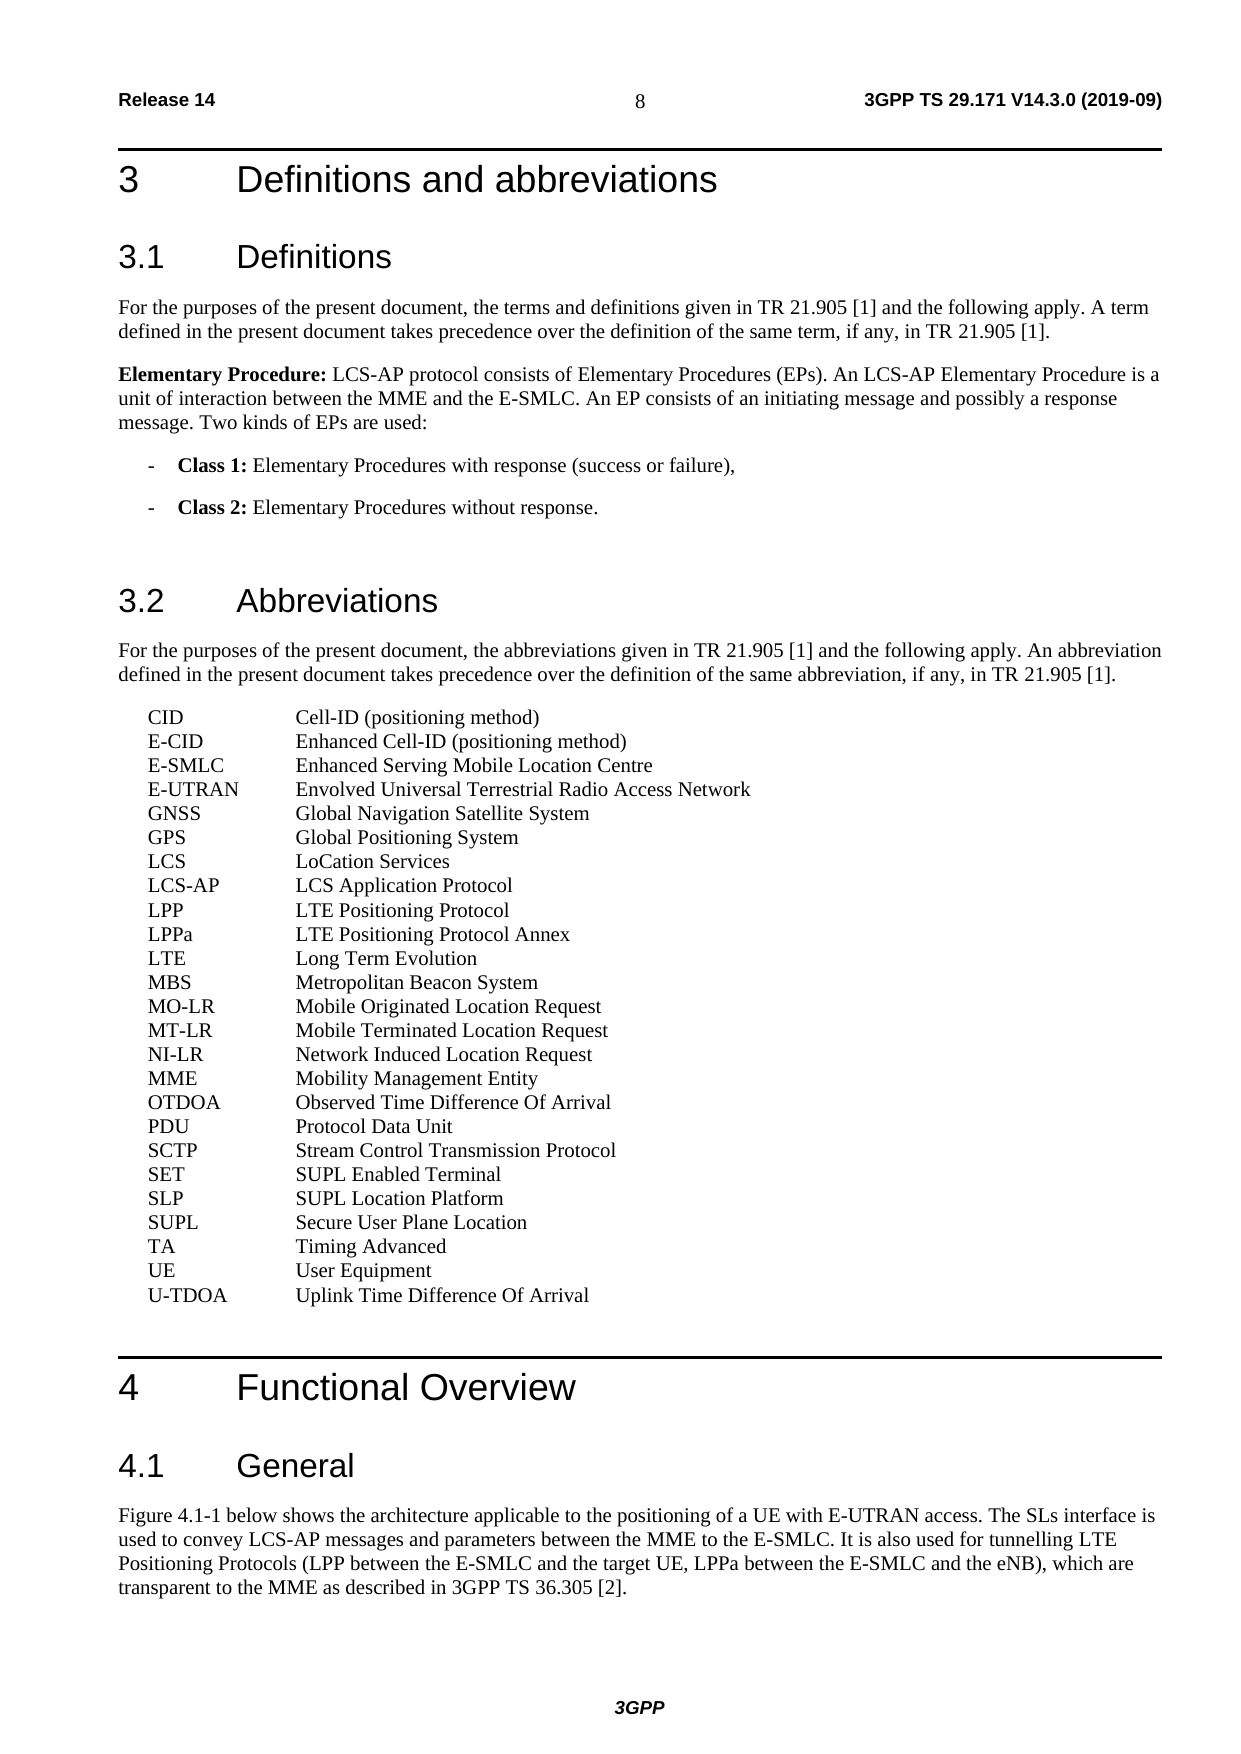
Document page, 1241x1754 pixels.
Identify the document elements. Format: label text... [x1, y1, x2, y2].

subtitle 3 Definitions and abbreviations [118, 151, 1162, 200]
text LCS LoCation Services [148, 849, 1162, 873]
text SET SUPL Enabled Terminal [148, 1162, 1162, 1186]
text Figure 4.1-1 below shows the architecture applicable to the positioning of a UE with E-UTRAN access. The SLs interface is used to convey LCS-AP messages and parameters between the MME to the E-SMLC. It is also used for tunnelling LTE Positioning Protocols (LPP between the E-SMLC and the target UE, LPPa between the E-SMLC and the eNB), which are transparent to the MME as described in 3GPP TS 36.305 [2]. [118, 1503, 1162, 1599]
text NI-LR Network Induced Location Request [148, 1042, 1162, 1066]
text CID Cell-ID (positioning method) [148, 705, 1162, 729]
text Elementary Procedure: LCS-AP protocol consists of Elementary Procedures (EPs). An LCS-AP Elementary Procedure is a unit of interaction between the MME and the E-SMLC. An EP consists of an initiating message and possibly a response message. Two kinds of EPs are used: [118, 362, 1162, 434]
text MBS Metropolitan Beacon System [148, 970, 1162, 994]
subtitle 4.1 General [118, 1446, 1162, 1484]
text LCS-AP LCS Application Protocol [148, 873, 1162, 897]
text - Class 2: Elementary Procedures without response. [148, 495, 1162, 519]
text TA Timing Advanced [148, 1234, 1162, 1258]
text SCTP Stream Control Transmission Protocol [148, 1138, 1162, 1162]
text PDU Protocol Data Unit [148, 1114, 1162, 1138]
text SUPL Secure User Plane Location [148, 1210, 1162, 1234]
text GNSS Global Navigation Satellite System [148, 801, 1162, 825]
text For the purposes of the present document, the terms and definitions given in TR 21.905 [1] and the following apply. A term defined in the present document takes precedence over the definition of the same term, if any, in TR 21.905 [1]. [118, 295, 1162, 343]
text E-SMLC Enhanced Serving Location Centre [148, 753, 1162, 777]
text MO-LR Mobile Originated Location Request [148, 994, 1162, 1018]
text MME Mobility Management Entity [148, 1066, 1162, 1090]
text E-CID Enhanced Cell-ID (positioning method) [148, 729, 1162, 753]
text LPP LTE Positioning Protocol [148, 897, 1162, 922]
text For the purposes of the present document, the abbreviations given in TR 21.905 [1] and the following apply. An abbreviation defined in the present document takes precedence over the definition of the same abbreviation, if any, in TR 21.905 [1]. [118, 638, 1162, 686]
subtitle 4 Functional Overview [118, 1359, 1162, 1408]
subtitle 3.2 Abbreviations [118, 581, 1162, 619]
text LPPa LTE Positioning Protocol Annex [148, 922, 1162, 946]
text U-TDOA Uplink Time Difference Of Arrival [148, 1282, 1162, 1307]
text OTDOA Observed Time Difference Of Arrival [148, 1090, 1162, 1114]
subtitle 3.1 Definitions [118, 237, 1162, 276]
text SLP SUPL Location Platform [148, 1186, 1162, 1210]
text GPS Global Positioning System [148, 825, 1162, 849]
text E-UTRAN Envolved Universal Terrestrial Radio Access Network [148, 777, 1162, 801]
text - Class 1: Elementary Procedures with response (success or failure), [148, 452, 1162, 477]
text UE User Equipment [148, 1258, 1162, 1282]
text LTE Long Term Evolution [148, 946, 1162, 970]
text MT-LR Mobile Terminated Location Request [148, 1018, 1162, 1042]
